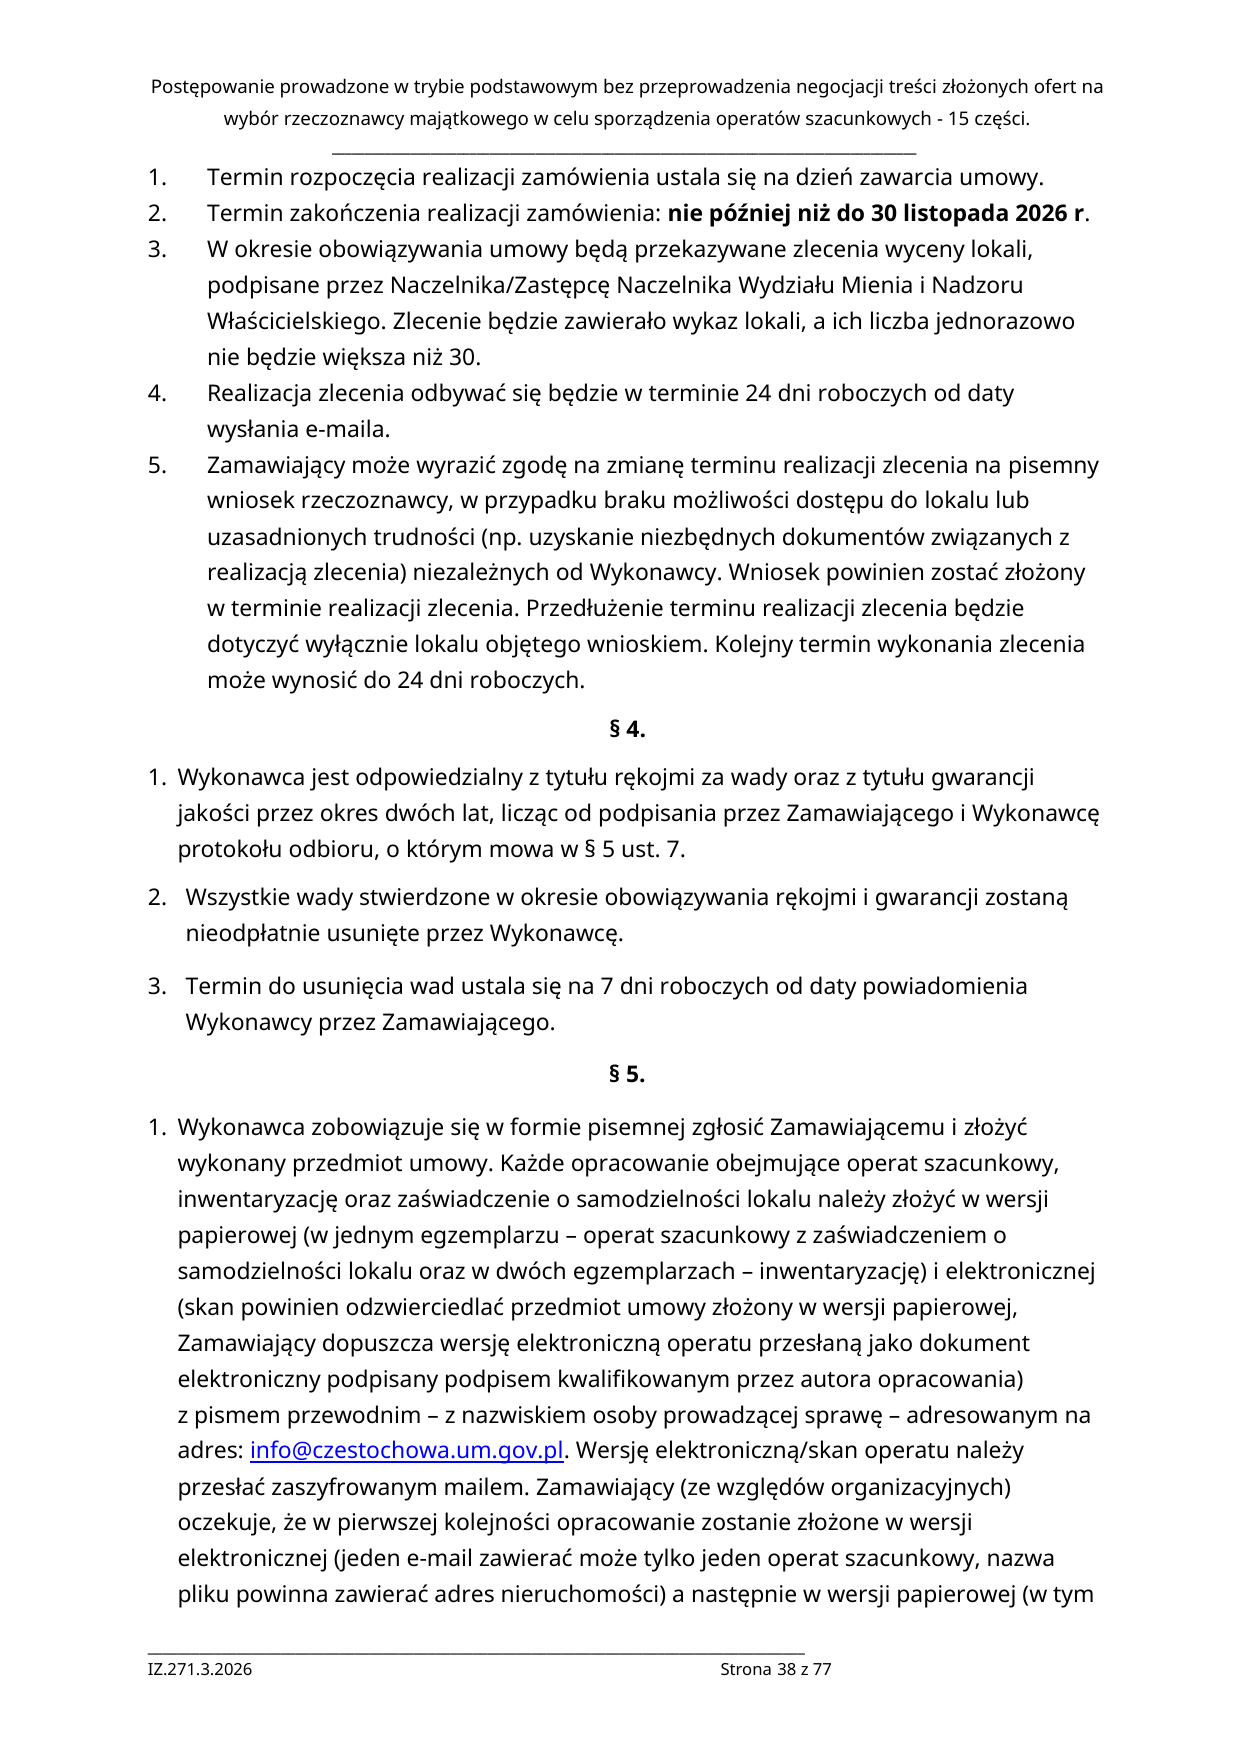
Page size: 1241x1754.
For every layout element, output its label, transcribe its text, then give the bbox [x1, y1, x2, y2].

text 2. Wszystkie wady stwierdzone w okresie obowiązywania rękojmi i gwarancji zostaną nieodpłatnie usunięte przez Wykonawcę. [148, 881, 1106, 948]
text § 4. [149, 713, 1106, 744]
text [148, 1111, 1106, 1609]
text 4. Realizacja zlecenia odbywać się będzie w terminie 24 dni roboczych od daty wysłania e-maila. [148, 377, 1106, 444]
text § 5. [148, 1058, 1106, 1090]
text 2. Termin zakończenia realizacji zamówienia: nie później niż do 30 listopada 2026 r. [148, 197, 1106, 228]
text 1. Termin rozpoczęcia realizacji zamówienia ustala się na dzień zawarcia umowy. [148, 161, 1106, 192]
text 5. Zamawiający może wyrazić zgodę na zmianę terminu realizacji zlecenia na pisemny wniosek rzeczoznawcy, w przypadku braku możliwości dostępu do lokalu lub uzasadnionych trudności (np. uzyskanie niezbędnych dokumentów związanych z realizacją zlecenia) niezależnych od Wykonawcy. Wniosek powinien zostać złożony w terminie realizacji zlecenia. Przedłużenie terminu realizacji zlecenia będzie dotyczyć wyłącznie lokalu objętego wnioskiem. Kolejny termin wykonania zlecenia może wynosić do 24 dni roboczych. [148, 448, 1106, 695]
text 1. Wykonawca jest odpowiedzialny z tytułu rękojmi za wady oraz z tytułu gwarancji jakości przez okres dwóch lat, licząc od podpisania przez Zamawiającego i Wykonawcę protokołu odbioru, o którym mowa w § 5 ust. 7. [148, 761, 1106, 864]
text 3. Termin do usunięcia wad ustala się na 7 dni roboczych od daty powiadomienia Wykonawcy przez Zamawiającego. [148, 970, 1106, 1037]
text 3. W okresie obowiązywania umowy będą przekazywane zlecenia wyceny lokali, podpisane przez Naczelnika/Zastępcę Naczelnika Wydziału Mienia i Nadzoru Właścicielskiego. Zlecenie będzie zawierało wykaz lokali, a ich liczba jednorazowo nie będzie większa niż 30. [148, 233, 1106, 372]
